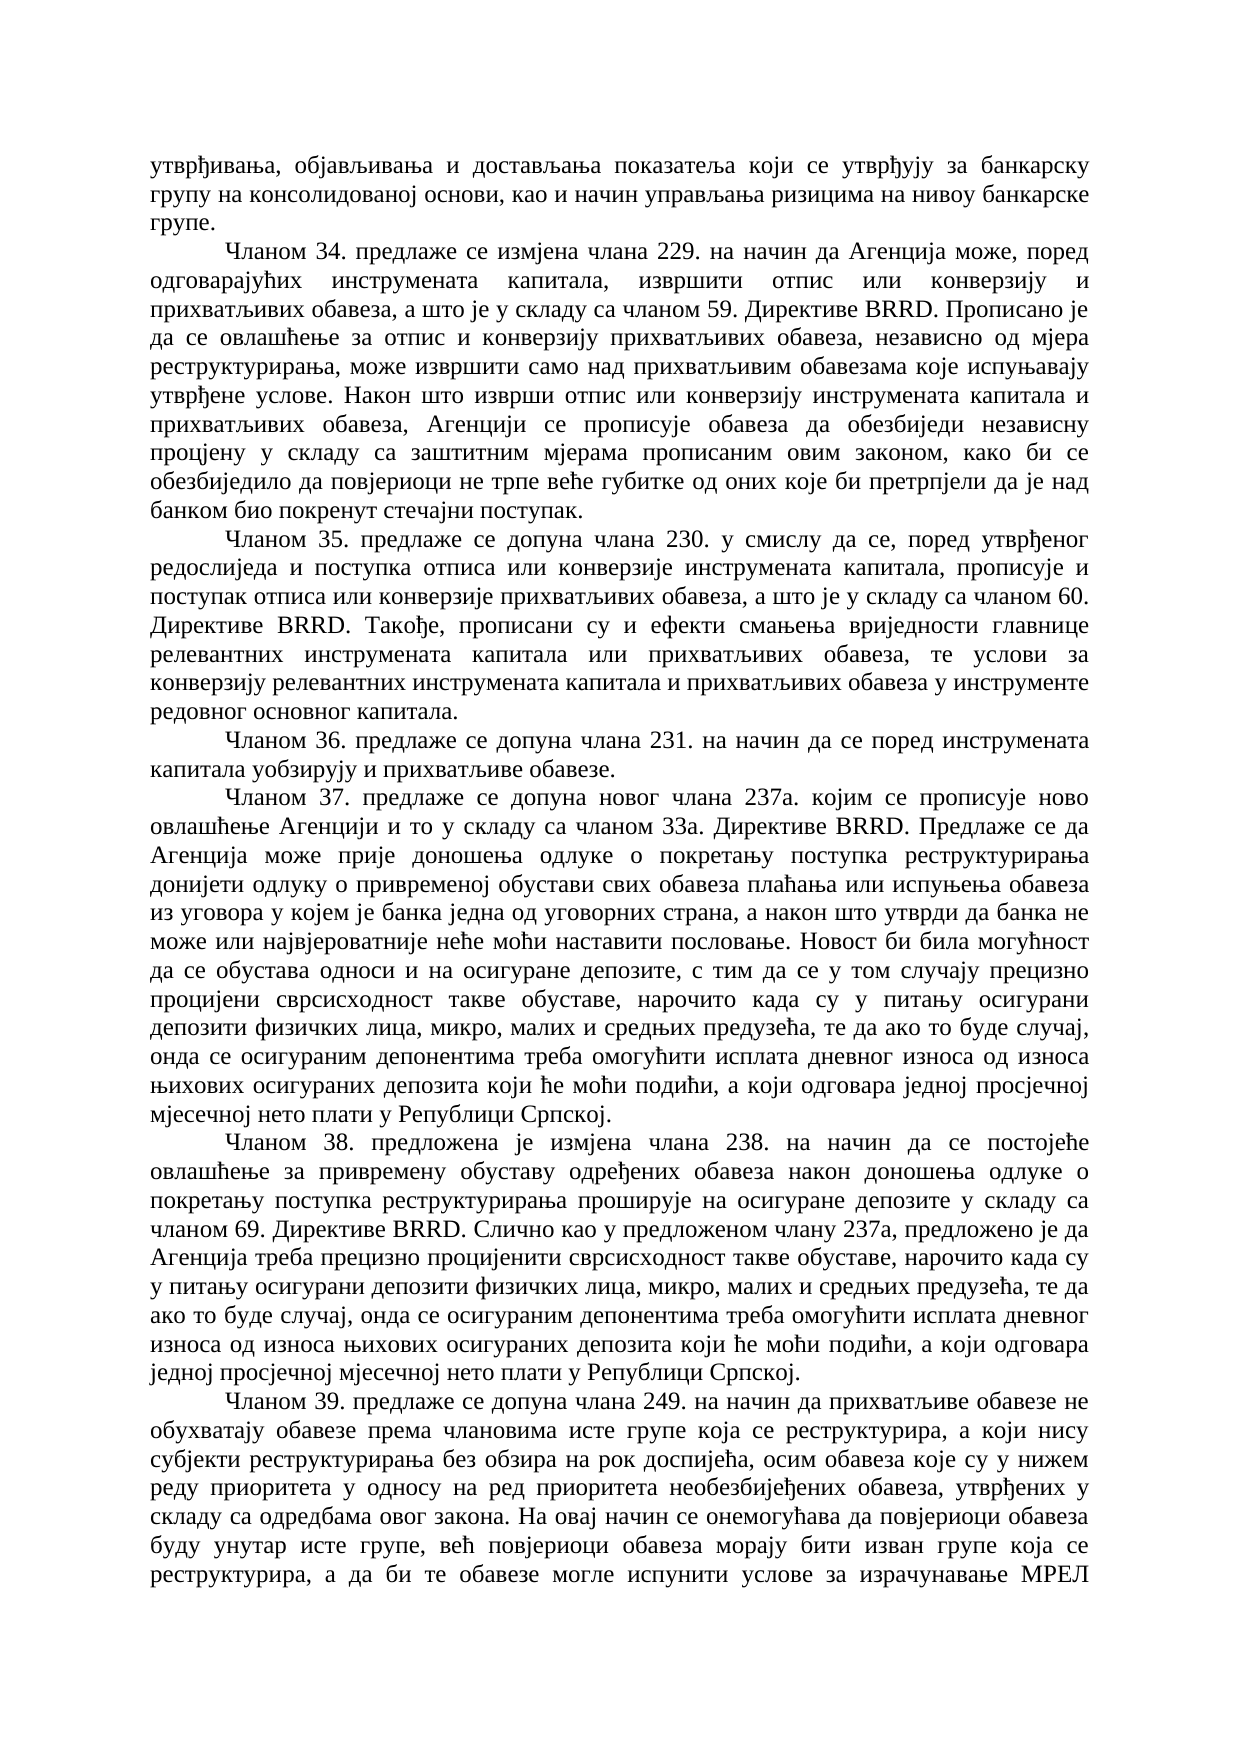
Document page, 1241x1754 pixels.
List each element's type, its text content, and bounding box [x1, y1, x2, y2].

text Чланом 37. предлаже се допуна новог члана 237а. којим се прописује ново овлашћење Агенцији и то у складу са чланом 33а. Директиве BRRD. Предлаже се да Агенција може прије доношења одлуке о покретању поступка реструктурирања донијети одлуку о привременој обустави свих обавеза плаћања или испуњења обавеза из уговора у којем је банка једна од уговорних страна, а након што утврди да банка не може или највјероватније неће моћи наставити пословање. Новост би била могућност да се обустава односи и на осигуране депозите, с тим да се у том случају прецизно процијени сврсисходност такве обуставе, нарочито када су у питању осигурани депозити физичких лица, микро, малих и средњих предузећа, те да ако то буде случај, онда се осигураним депонентима треба омогућити исплата дневног износа од износа њихових осигураних депозита који ће моћи подићи, а који одговара једној просјечној мјесечној нето плати у Републици Српској. [150, 782, 1090, 1127]
text Чланом 34. предлаже се измјена члана 229. на начин да Агенција може, поред одговарајућих инструмената капитала, извршити отпис или конверзију и прихватљивих обавеза, а што је у складу са чланом 59. Директиве BRRD. Прописано је да се овлашћење за отпис и конверзију прихватљивих обавеза, независно од мјера реструктурирања, може извршити само над прихватљивим обавезама које испуњавају утврђене услове. Након што изврши отпис или конверзију инструмената капитала и прихватљивих обавеза, Агенцији се прописује обавеза да обезбиједи независну процјену у складу са заштитним мјерама прописаним овим законом, како би се обезбиједило да повјериоци не трпе веће губитке од оних које би претрпјели да је над банком био покренут стечајни поступак. [150, 236, 1090, 524]
text Чланом 38. предложена је измјена члана 238. на начин да се постојеће овлашћење за привремену обуставу одређених обавеза након доношења одлуке о покретању поступка реструктурирања проширује на осигуране депозите у складу са чланом 69. Директиве BRRD. Слично као у предложеном члану 237а, предложено је да Агенција треба прецизно процијенити сврсисходност такве обуставе, нарочито када су у питању осигурани депозити физичких лица, микро, малих и средњих предузећа, те да ако то буде случај, онда се осигураним депонентима треба омогућити исплата дневног износа од износа њихових осигураних депозита који ће моћи подићи, а који одговара једној просјечној мјесечној нето плати у Републици Српској. [150, 1127, 1090, 1386]
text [150, 150, 1090, 236]
text Чланом 36. предлаже се допуна члана 231. на начин да се поред инструмената капитала уобзирују и прихватљиве обавезе. [150, 725, 1090, 782]
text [150, 1386, 1090, 1587]
text Чланом 35. предлаже се допуна члана 230. у смислу да се, поред утврђеног редослиједа и поступка отписа или конверзије инструмената капитала, прописује и поступак отписа или конверзије прихватљивих обавеза, а што је у складу са чланом 60. Директиве BRRD. Такође, прописани су и ефекти смањења вриједности главнице релевантних инструмената капитала или прихватљивих обавеза, те услови за конверзију релевантних инструмената капитала и прихватљивих обавеза у инструменте редовног основног капитала. [150, 524, 1090, 725]
